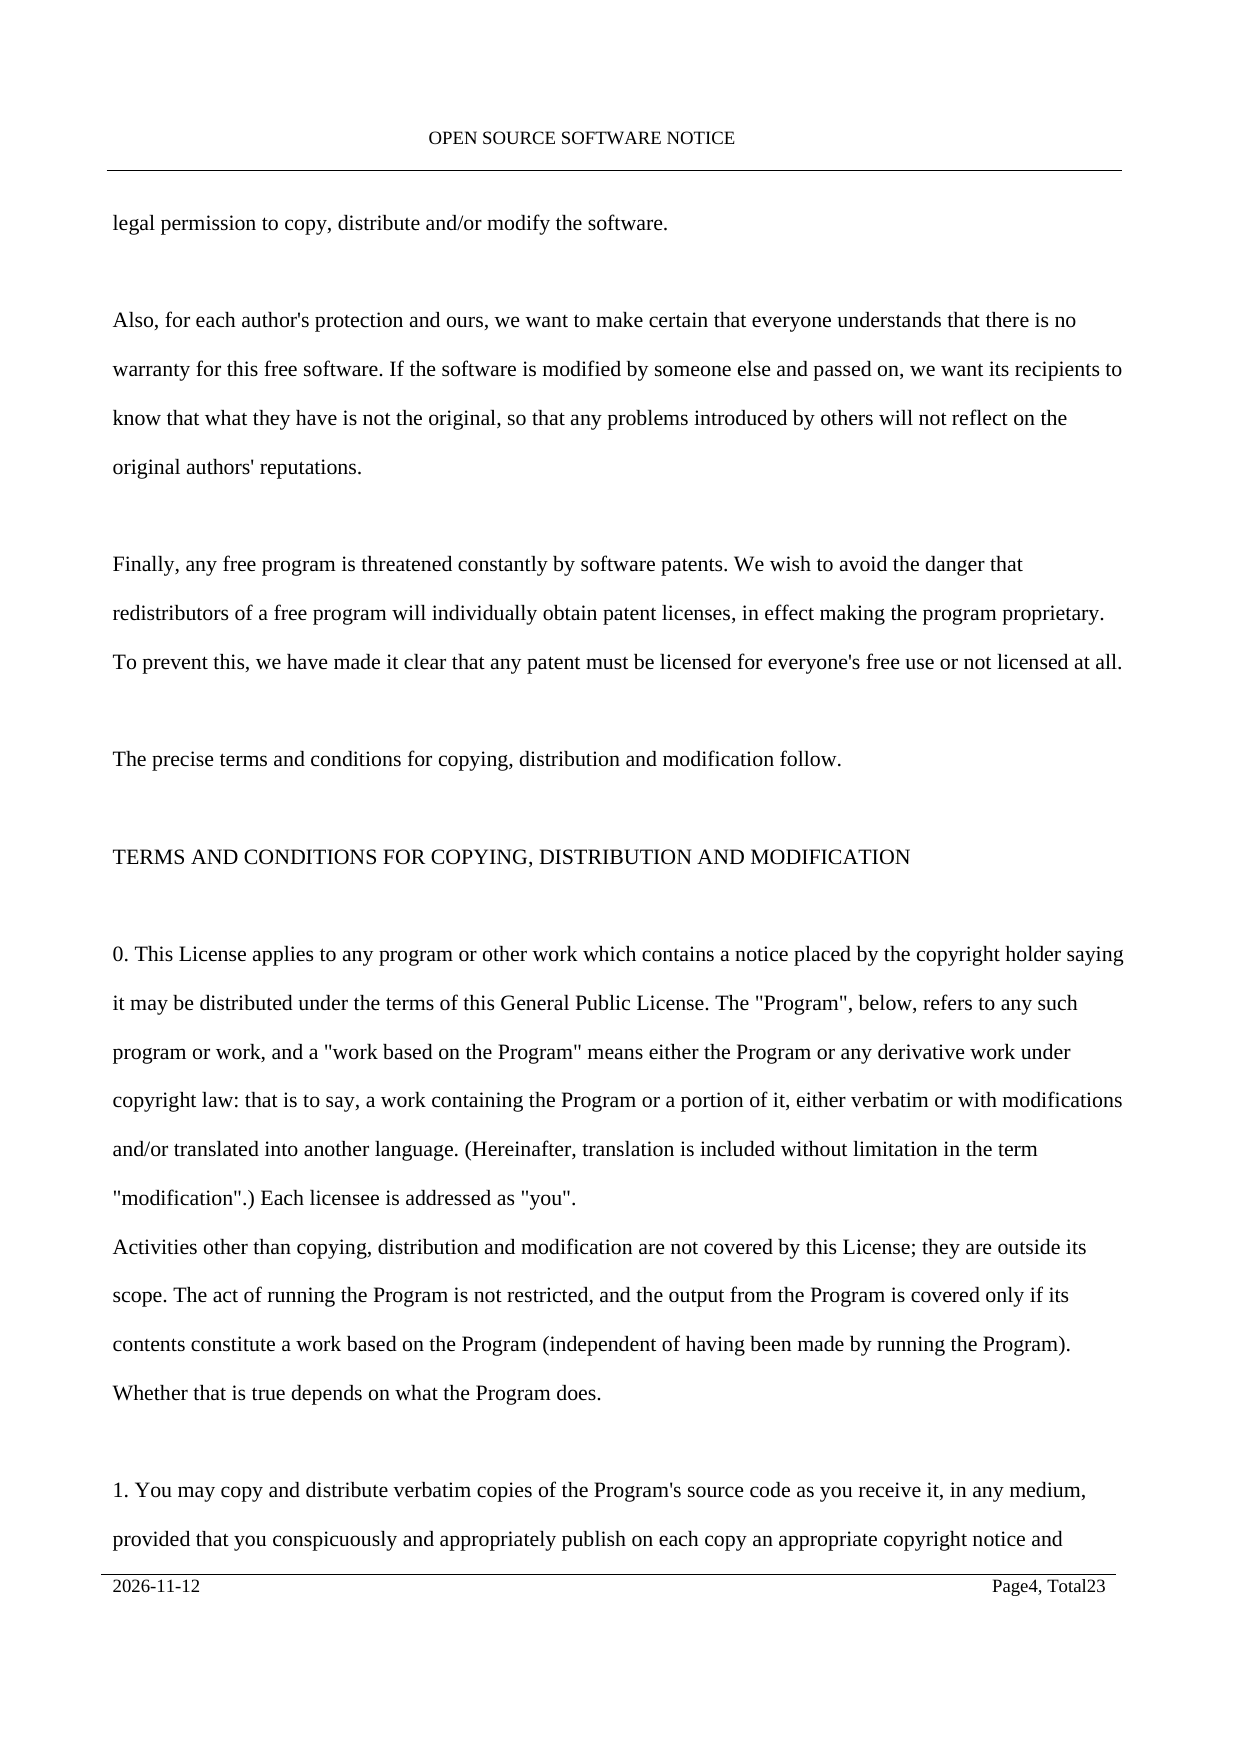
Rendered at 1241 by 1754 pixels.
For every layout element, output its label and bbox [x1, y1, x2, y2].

text [112, 206, 1128, 1555]
